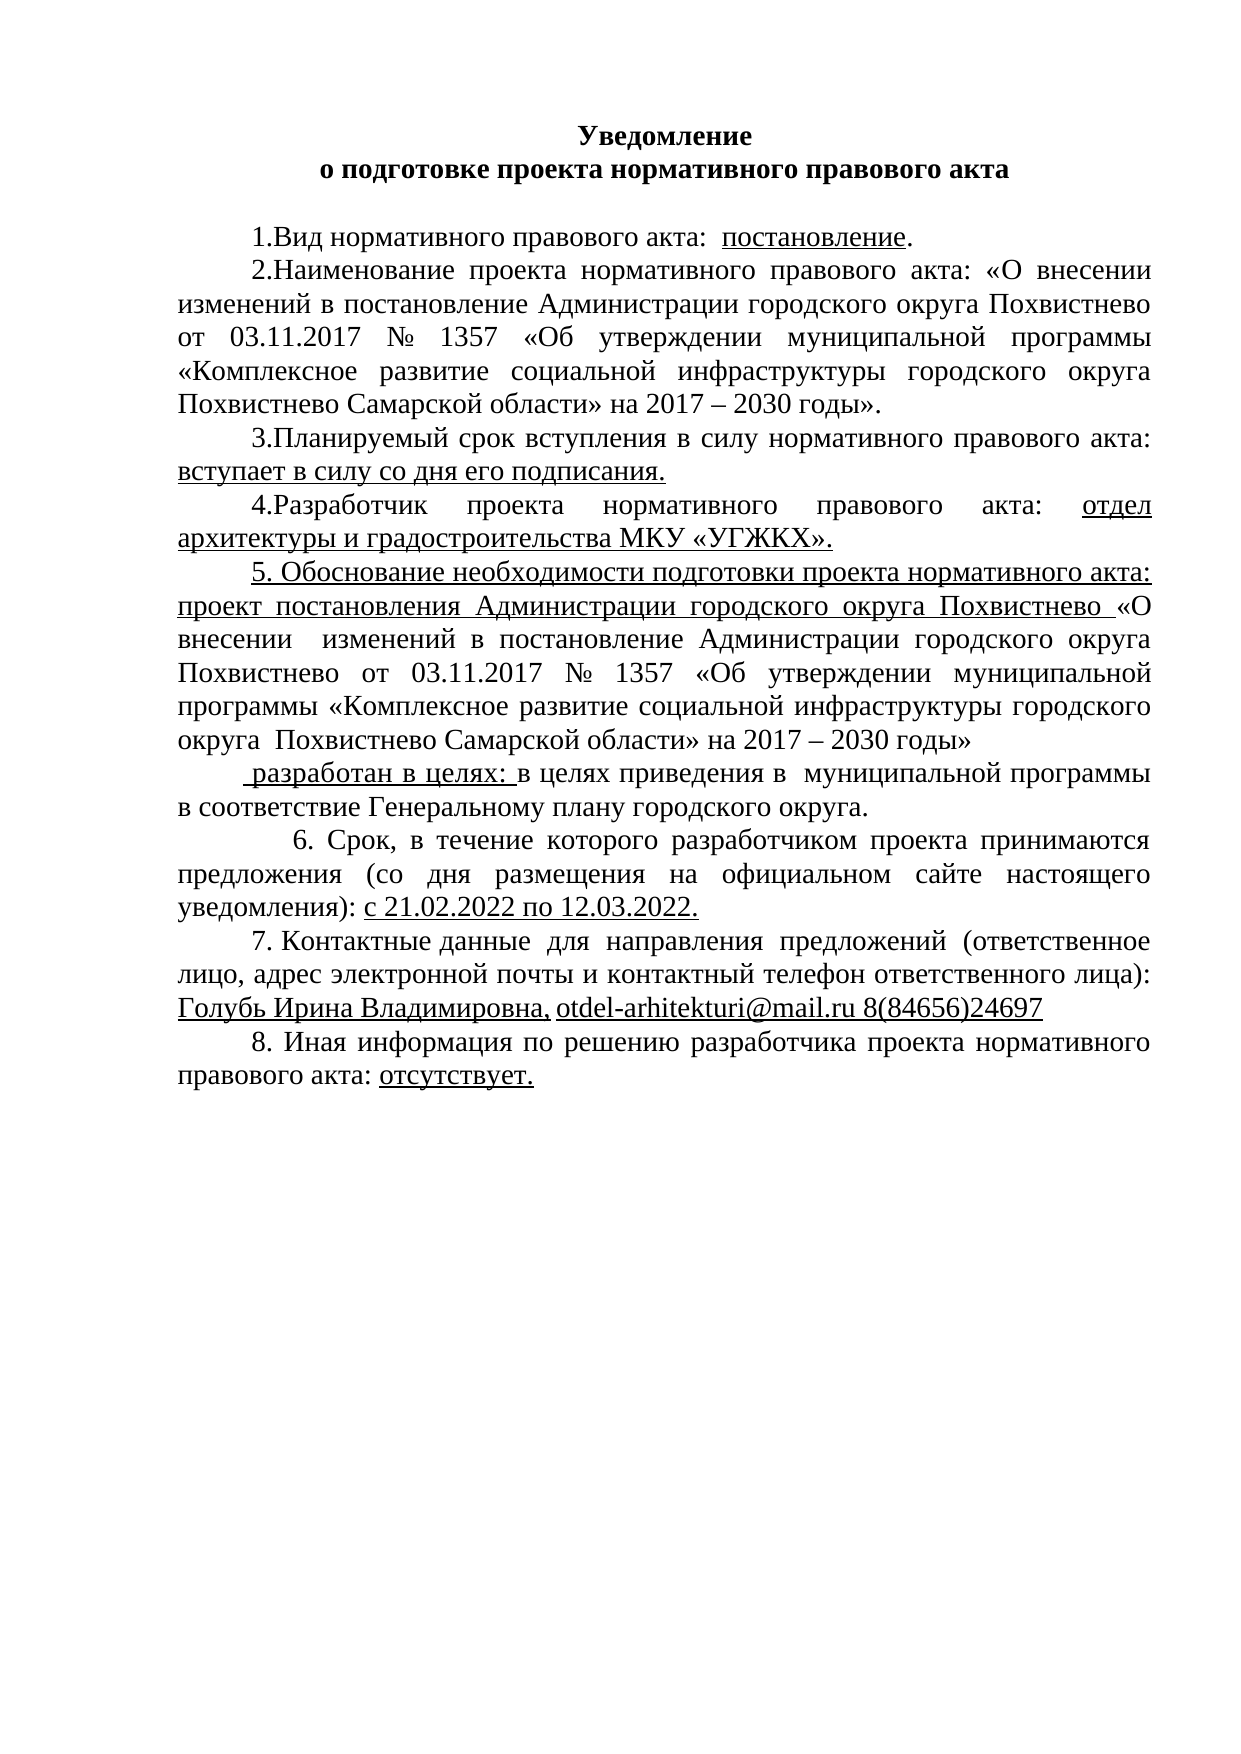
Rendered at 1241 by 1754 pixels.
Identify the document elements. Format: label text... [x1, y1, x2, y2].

text 8. Иная информация по решению разработчика проекта нормативного правового акта: отсутствует. [177, 1024, 1152, 1091]
text 1.Вид нормативного правового акта: постановление. [177, 219, 1152, 252]
text 3.Планируемый срок вступления в силу нормативного правового акта: вступает в силу со дня его подписания. [177, 420, 1152, 487]
text Уведомление [177, 118, 1152, 152]
text 6. Срок, в течение которого разработчиком проекта принимаются предложения (со дня размещения на официальном сайте настоящего уведомления): с 21.02.2022 по 12.03.2022. [177, 822, 1152, 923]
text 7. Контактные данные для направления предложений (ответственное лицо, адрес электронной почты и контактный телефон ответственного лица): Голубь Ирина Владимировна, otdel-arhitekturi@mail.ru 8(84656)24697 [177, 923, 1152, 1024]
text разработан в целях: в целях приведения в муниципальной программы в соответствие Генеральному плану городского округа. [177, 755, 1152, 822]
text 4.Разработчик проекта нормативного правового акта: отдел архитектуры и градостроительства МКУ «УГЖКХ». [177, 487, 1152, 554]
text 5. Обоснование необходимости подготовки проекта нормативного акта: проект постановления Администрации городского округа Похвистнево «О внесении изменений в постановление Администрации городского округа Похвистнево от 03.11.2017 № 1357 «Об утверждении муниципальной программы «Комплексное развитие социальной инфраструктуры городского округа Похвистнево Самарской области» на 2017 – 2030 годы» [177, 554, 1152, 755]
text о подготовке проекта нормативного правового акта [177, 152, 1152, 185]
text 2.Наименование проекта нормативного правового акта: «О внесении изменений в постановление Администрации городского округа Похвистнево от 03.11.2017 № 1357 «Об утверждении муниципальной программы «Комплексное развитие социальной инфраструктуры городского округа Похвистнево Самарской области» на 2017 – 2030 годы». [177, 252, 1152, 420]
